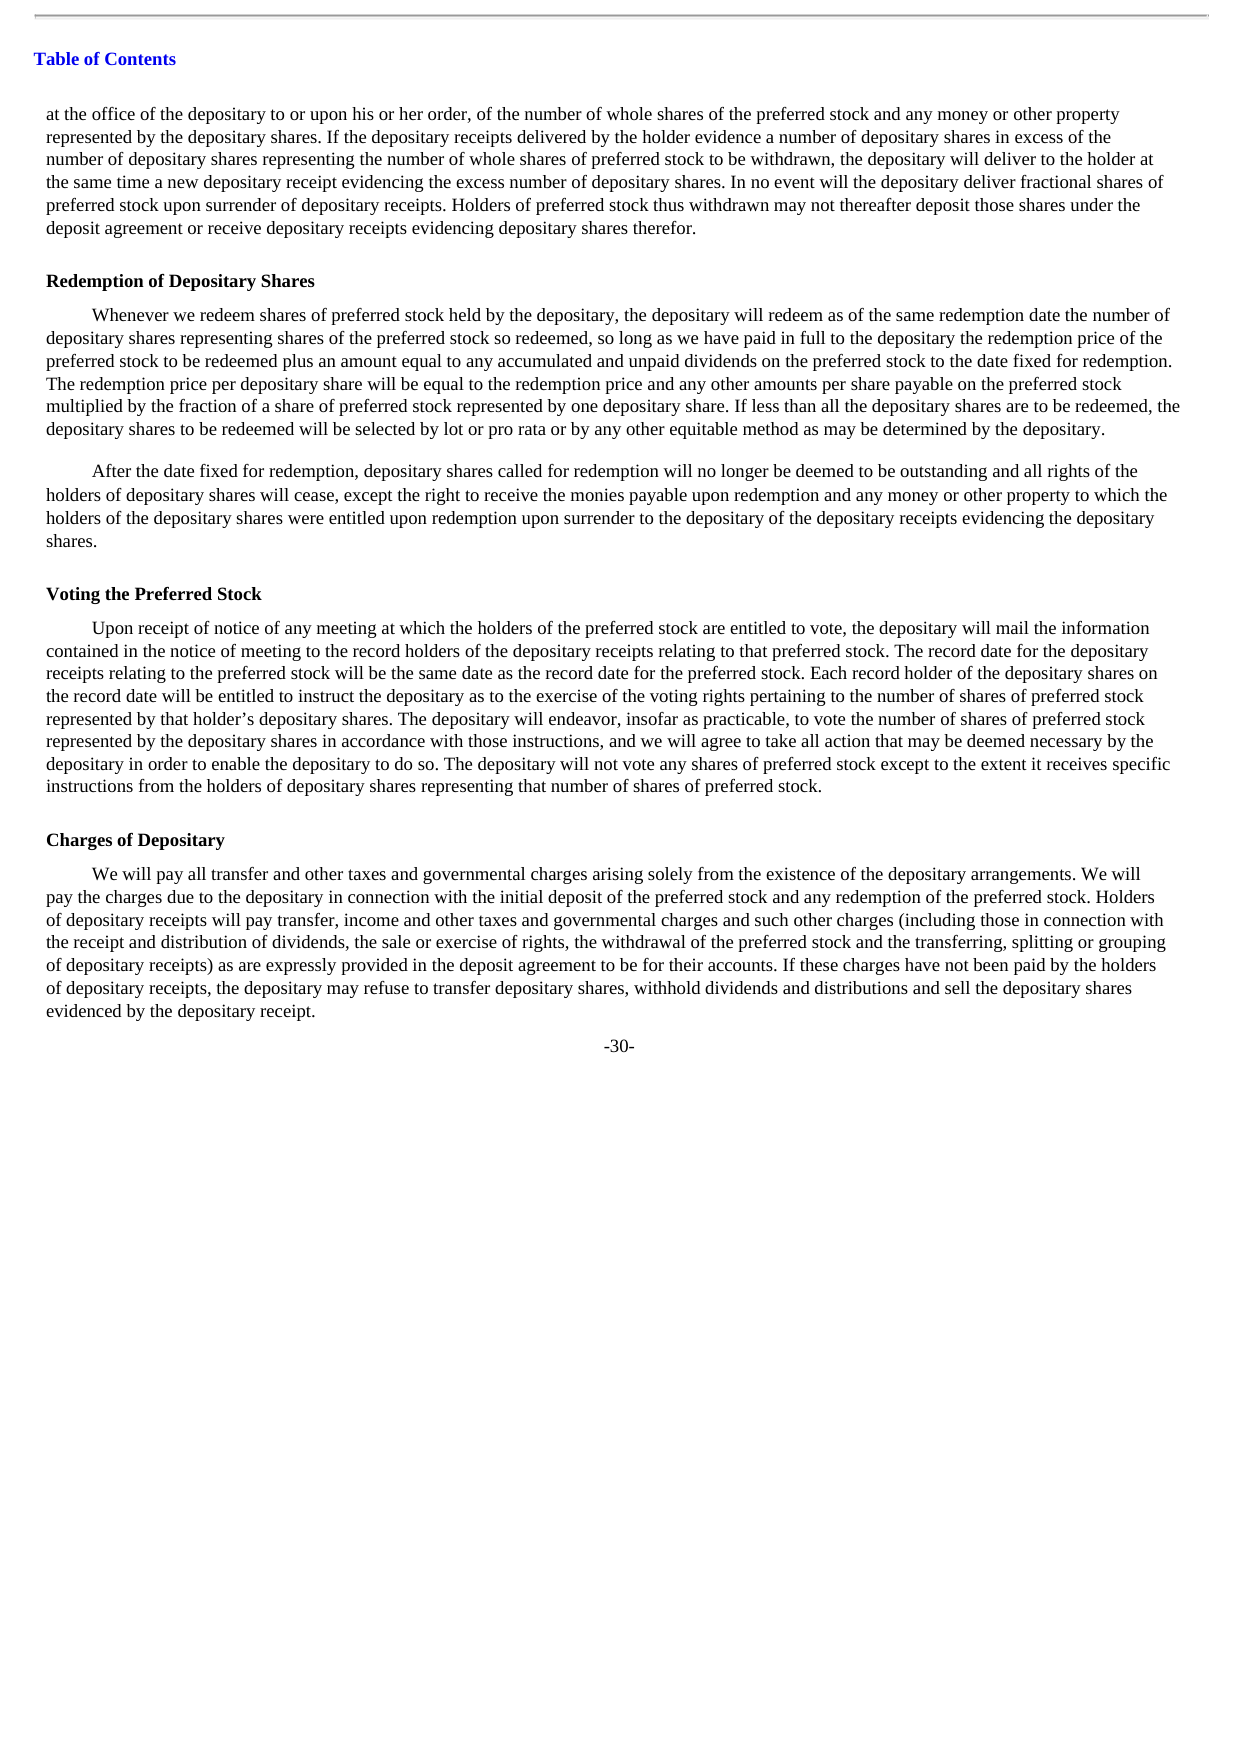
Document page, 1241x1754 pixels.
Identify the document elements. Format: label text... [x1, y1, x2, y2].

text Charges of Depositary [46, 829, 1186, 850]
text Redemption of Depositary Shares [46, 270, 1186, 291]
text Upon receipt of notice of any meeting at which the holders of the preferred stock are entitled to vote, the depositary will mail the information contained in the notice of meeting to the record holders of the depositary receipts relating to that preferred stock. The record date for the depositary receipts relating to the preferred stock will be the same date as the record date for the preferred stock. Each record holder of the depositary shares on the record date will be entitled to instruct the depositary as to the exercise of the voting rights pertaining to the number of shares of preferred stock represented by that holder’s depositary shares. The depositary will endeavor, insofar as practicable, to vote the number of shares of preferred stock represented by the depositary shares in accordance with those instructions, and we will agree to take all action that may be deemed necessary by the depositary in order to enable the depositary to do so. The depositary will not vote any shares of preferred stock except to the extent it receives specific instructions from the holders of depositary shares representing that number of shares of preferred stock. [46, 617, 1186, 797]
text Table of Contents [33, 47, 1186, 69]
text -30- [33, 1035, 1205, 1057]
text at the office of the depositary to or upon his or her order, of the number of whole shares of the preferred stock and any money or other property represented by the depositary shares. If the depositary receipts delivered by the holder evidence a number of depositary shares in excess of the number of depositary shares representing the number of whole shares of preferred stock to be withdrawn, the depositary will deliver to the holder at the same time a new depositary receipt evidencing the excess number of depositary shares. In no event will the depositary deliver fractional shares of preferred stock upon surrender of depositary receipts. Holders of preferred stock thus withdrawn may not thereafter deposit those shares under the deposit agreement or receive depositary receipts evidencing depositary shares therefor. [46, 103, 1174, 238]
text Voting the Preferred Stock [46, 583, 1186, 604]
text Whenever we redeem shares of preferred stock held by the depositary, the depositary will redeem as of the same redemption date the number of depositary shares representing shares of the preferred stock so redeemed, so long as we have paid in full to the depositary the redemption price of the preferred stock to be redeemed plus an amount equal to any accumulated and unpaid dividends on the preferred stock to the date fixed for redemption. The redemption price per depositary share will be equal to the redemption price and any other amounts per share payable on the preferred stock multiplied by the fraction of a share of preferred stock represented by one depositary share. If less than all the depositary shares are to be redeemed, the depositary shares to be redeemed will be selected by lot or pro rata or by any other equitable method as may be determined by the depositary. [46, 304, 1182, 440]
text We will pay all transfer and other taxes and governmental charges arising solely from the existence of the depositary arrangements. We will pay the charges due to the depositary in connection with the initial deposit of the preferred stock and any redemption of the preferred stock. Holders of depositary receipts will pay transfer, income and other taxes and governmental charges and such other charges (including those in connection with the receipt and distribution of dividends, the sale or exercise of rights, the withdrawal of the preferred stock and the transferring, splitting or grouping of depositary receipts) as are expressly provided in the deposit agreement to be for their accounts. If these charges have not been paid by the holders of depositary receipts, the depositary may refuse to transfer depositary shares, withhold dividends and distributions and sell the depositary shares evidenced by the depositary receipt. [46, 863, 1172, 1021]
text After the date fixed for redemption, depositary shares called for redemption will no longer be deemed to be outstanding and all rights of the holders of depositary shares will cease, except the right to receive the monies payable upon redemption and any money or other property to which the holders of the depositary shares were entitled upon redemption upon surrender to the depositary of the depositary receipts evidencing the depositary shares. [46, 460, 1169, 552]
picture [32, 14, 1209, 21]
